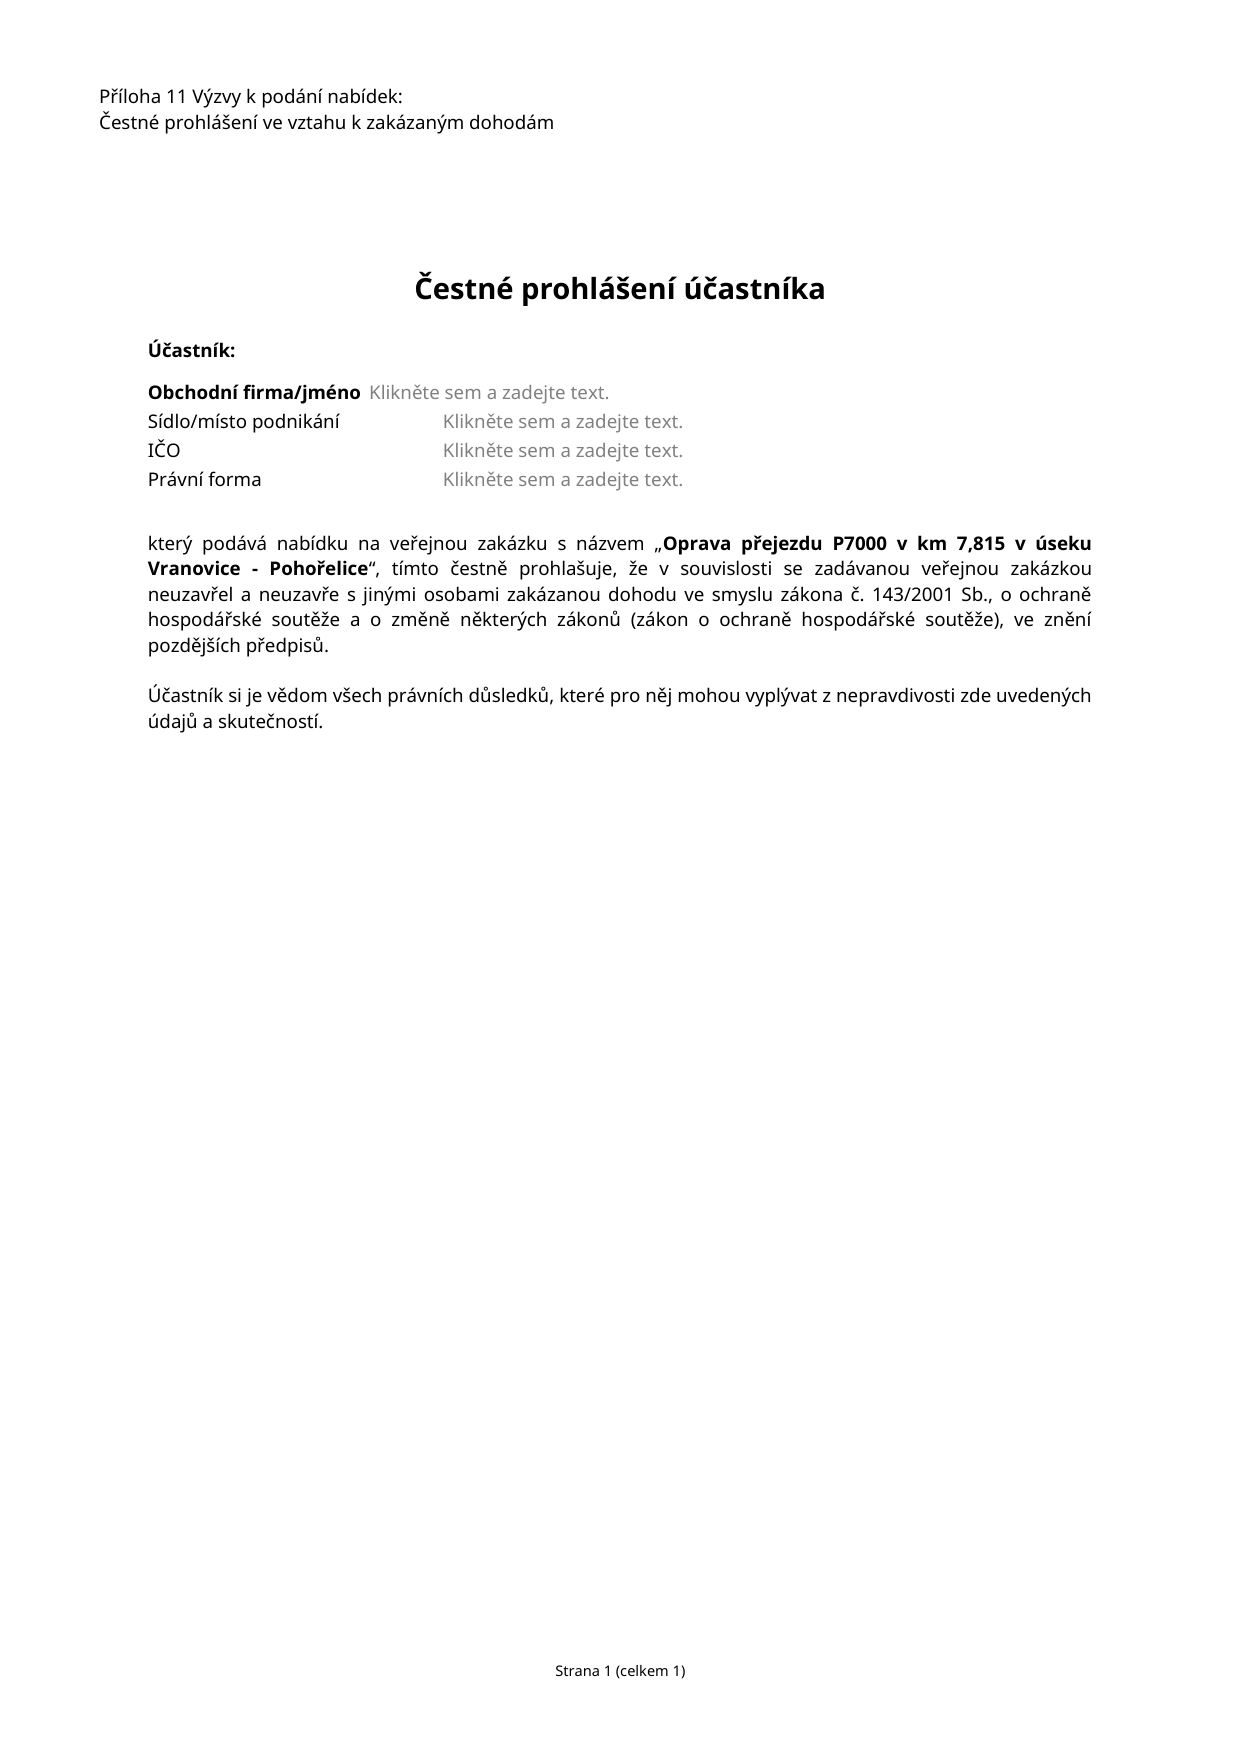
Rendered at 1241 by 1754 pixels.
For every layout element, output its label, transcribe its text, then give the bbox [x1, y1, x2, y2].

text Obchodní firma/jméno [148, 376, 1093, 405]
text Sídlo/místo podnikání [148, 405, 1093, 434]
text IČO [148, 434, 1093, 463]
text Účastník: [148, 333, 1093, 364]
text který podává nabídku na veřejnou zakázku s názvem „Oprava přejezdu P7000 v km 7,815 v úseku Vranovice - Pohořelice“, tímto čestně prohlašuje, že v souvislosti se zadávanou veřejnou zakázkou neuzavřel a neuzavře s jinými osobami zakázanou dohodu ve smyslu zákona č. 143/2001 Sb., o ochraně hospodářské soutěže a o změně některých zákonů (zákon o ochraně hospodářské soutěže), ve znění pozdějších předpisů. [148, 530, 1093, 658]
text Účastník si je vědom všech právních důsledků, které pro něj mohou vyplývat z nepravdivosti zde uvedených údajů a skutečností. [148, 683, 1093, 734]
text Právní forma [148, 463, 1093, 492]
title Čestné prohlášení účastníka [148, 268, 1093, 308]
